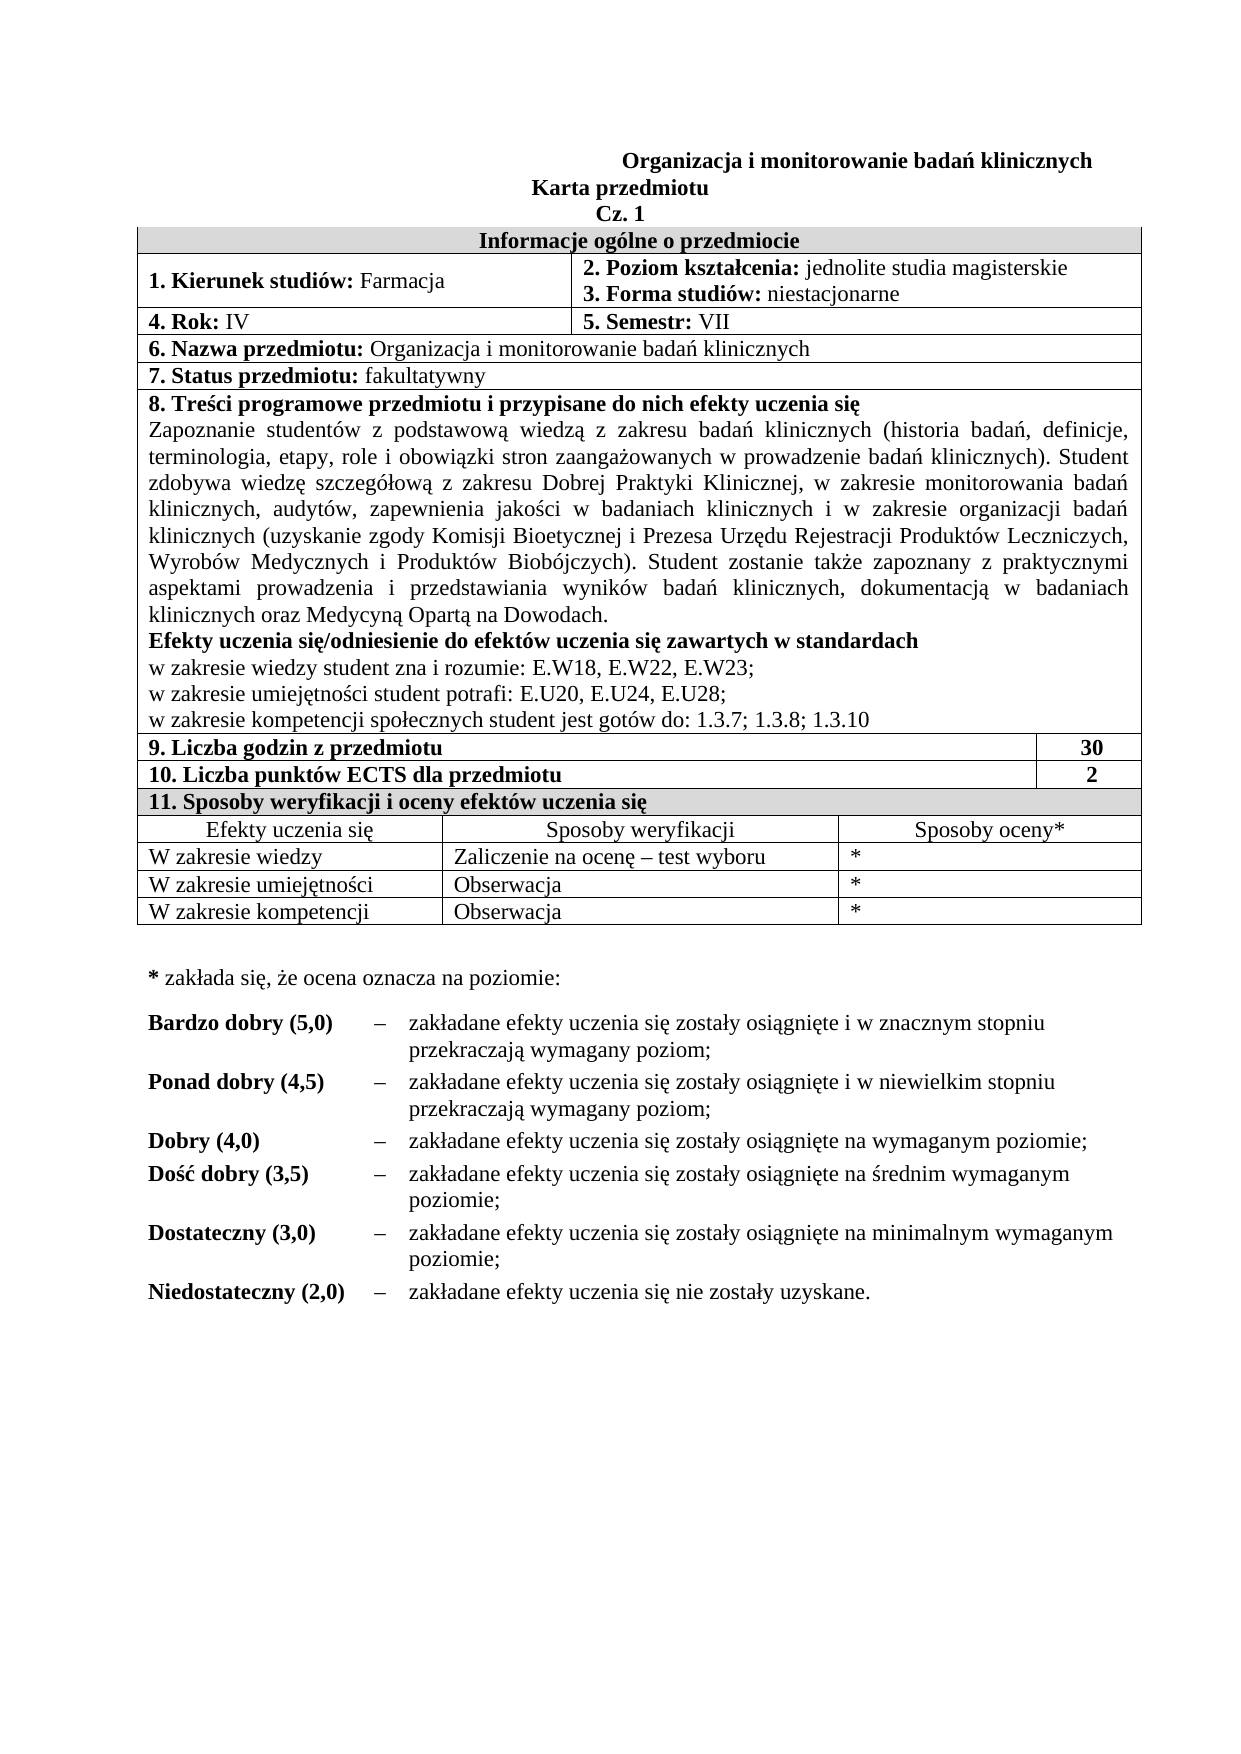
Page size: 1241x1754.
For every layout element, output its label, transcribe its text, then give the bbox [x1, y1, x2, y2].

table_cell * [839, 843, 1141, 869]
table_cell Obserwacja [443, 871, 838, 897]
table_cell W zakresie wiedzy [138, 843, 442, 869]
table_cell Dostateczny (3,0) [137, 1213, 363, 1272]
table_cell – [363, 1121, 397, 1154]
table_cell Obserwacja [443, 898, 838, 924]
table_cell 9. Liczba godzin z przedmiotu [138, 734, 1036, 760]
table_cell 2. Poziom kształcenia: jednolite studia magisterskie 3. Forma studiów: niestacjonarne [572, 254, 1141, 307]
table_cell zakładane efekty uczenia się zostały osiągnięte na średnim wymaganym poziomie; [398, 1154, 1141, 1213]
table_cell Dość dobry (3,5) [137, 1154, 363, 1213]
table_cell 6. Nazwa przedmiotu: Organizacja i monitorowanie badań klinicznych [138, 335, 1141, 362]
table_cell 2 [1037, 761, 1141, 787]
table_header Bardzo dobry (5,0) [137, 1003, 363, 1062]
table_header – [363, 1003, 397, 1062]
table_cell zakładane efekty uczenia się nie zostały uzyskane. [398, 1272, 1141, 1304]
table_cell 8. Treści programowe przedmiotu i przypisane do nich efekty uczenia się [138, 390, 1141, 416]
table_cell 5. Semestr: VII [572, 308, 1141, 334]
text * zakłada się, że ocena oznacza na poziomie: [148, 964, 1093, 991]
table_cell 10. Liczba punktów ECTS dla przedmiotu [138, 761, 1036, 787]
table_cell – [363, 1272, 397, 1304]
table_cell 11. Sposoby weryfikacji i oceny efektów uczenia się [138, 789, 1141, 815]
table_cell – [363, 1154, 397, 1213]
table_cell W zakresie umiejętności [138, 871, 442, 897]
text Cz. 1 [148, 200, 1093, 227]
table_cell zakładane efekty uczenia się zostały osiągnięte i w niewielkim stopniu przekraczają wymagany poziom; [398, 1062, 1141, 1121]
table_cell Sposoby oceny* [839, 816, 1141, 842]
table_cell Efekty uczenia się [138, 816, 442, 842]
table_cell Zaliczenie na ocenę – test wyboru [443, 843, 838, 869]
table_header Informacje ogólne o przedmiocie [138, 227, 1141, 253]
table_cell zakładane efekty uczenia się zostały osiągnięte na wymaganym poziomie; [398, 1121, 1141, 1154]
table_cell – [363, 1062, 397, 1121]
table_cell zakładane efekty uczenia się zostały osiągnięte na minimalnym wymaganym poziomie; [398, 1213, 1141, 1272]
text Karta przedmiotu [148, 174, 1093, 200]
table_cell Dobry (4,0) [137, 1121, 363, 1154]
table_cell * [839, 898, 1141, 924]
table_cell Sposoby weryfikacji [443, 816, 838, 842]
table_cell 30 [1037, 734, 1141, 760]
table_cell 7. Status przedmiotu: fakultatywny [138, 363, 1141, 389]
text Organizacja i monitorowanie badań klinicznych [148, 148, 1093, 174]
table_cell Niedostateczny (2,0) [137, 1272, 363, 1304]
table_cell W zakresie kompetencji [138, 898, 442, 924]
table_header zakładane efekty uczenia się zostały osiągnięte i w znacznym stopniu przekraczają wymagany poziom; [398, 1003, 1141, 1062]
table_cell 1. Kierunek studiów: Farmacja [138, 254, 571, 307]
table_cell Ponad dobry (4,5) [137, 1062, 363, 1121]
table_cell 4. Rok: IV [138, 308, 571, 334]
table_cell * [839, 871, 1141, 897]
table_cell – [363, 1213, 397, 1272]
table_cell Zapoznanie studentów z podstawową wiedzą z zakresu badań klinicznych (historia badań, definicje, terminologia, etapy, role i obowiązki stron zaangażowanych w prowadzenie badań klinicznych). Student zdobywa wiedzę szczegółową z zakresu Dobrej Praktyki Klinicznej, w zakresie monitorowania badań klinicznych, audytów, zapewnienia jakości w badaniach klinicznych i w zakresie organizacji badań klinicznych (uzyskanie zgody Komisji Bioetycznej i Prezesa Urzędu Rejestracji Produktów Leczniczych, Wyrobów Medycznych i Produktów Biobójczych). Student zostanie także zapoznany z praktycznymi aspektami prowadzenia i przedstawiania wyników badań klinicznych, dokumentacją w badaniach klinicznych oraz Medycyną Opartą na Dowodach. Efekty uczenia się/odniesienie do efektów uczenia się zawartych w standardach w zakresie wiedzy student zna i rozumie: E.W18, E.W22, E.W23; w zakresie umiejętności student potrafi: E.U20, E.U24, E.U28; w zakresie kompetencji społecznych student jest gotów do: 1.3.7; 1.3.8; 1.3.10 [138, 416, 1141, 733]
